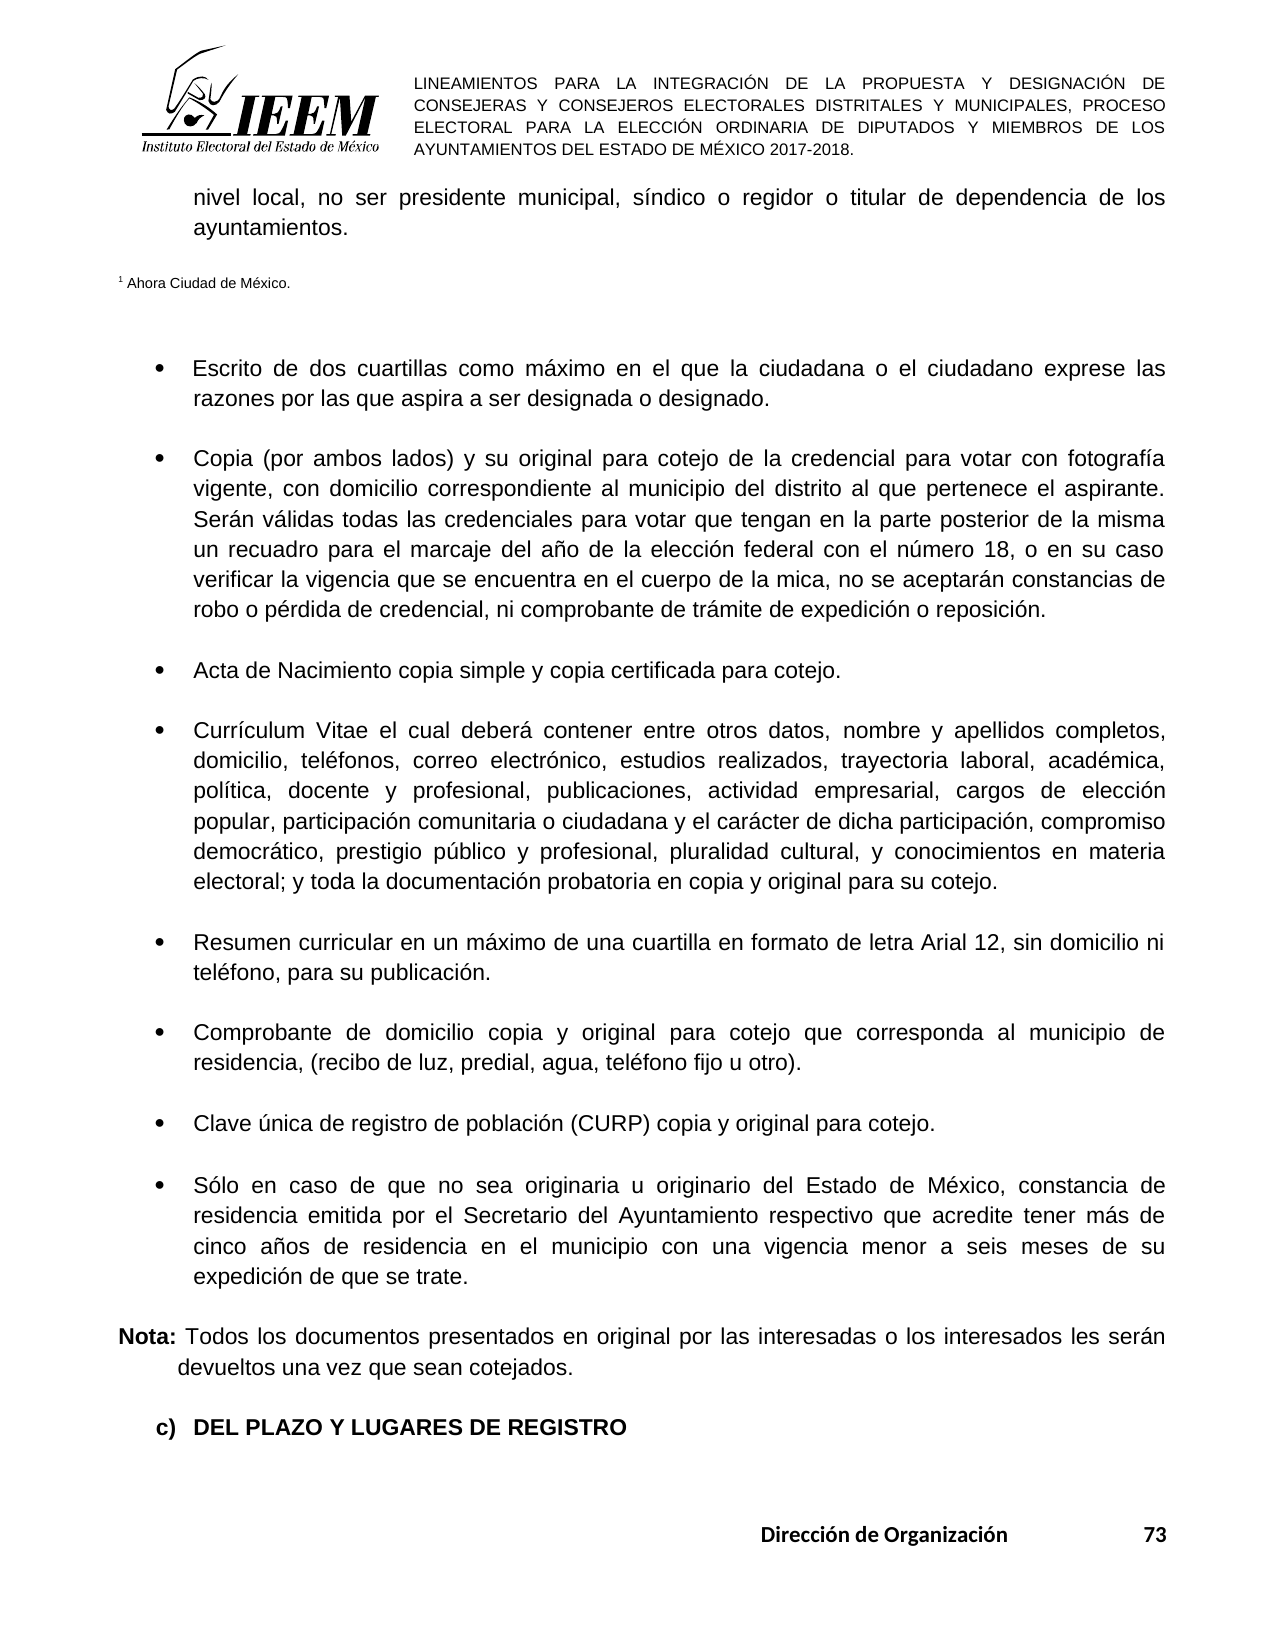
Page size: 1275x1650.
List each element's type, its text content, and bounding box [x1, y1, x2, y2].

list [156, 184, 1166, 240]
list Escrito de dos cuartillas como máximo en el que la ciudadana o el ciudadano exprese las razones por las que aspira a ser designada o designado. [156, 354, 1166, 411]
list Resumen curricular en un máximo de una cuartilla en formato de letra Arial 12, sin domicilio ni teléfono, para su publicación. [156, 928, 1166, 985]
text 1 Ahora Ciudad de México. [118, 274, 1166, 291]
list Sólo en caso de que no sea originaria u originario del Estado de México, constancia de residencia emitida por el Secretario del Ayuntamiento respectivo que acredite tener más de cinco años de residencia en el municipio con una vigencia menor a seis meses de su expedición de que se trate. [156, 1172, 1166, 1289]
text Nota: Todos los documentos presentados en original por las interesadas o los interesados les serán devueltos una vez que sean cotejados. [118, 1323, 1166, 1380]
list DEL PLAZO Y LUGARES DE REGISTRO [156, 1414, 1166, 1440]
list Comprobante de domicilio copia y original para cotejo que corresponda al municipio de residencia, (recibo de luz, predial, agua, teléfono fijo u otro). [156, 1019, 1166, 1076]
list Acta de Nacimiento copia simple y copia certificada para cotejo. [156, 657, 1166, 683]
list Currículum Vitae el cual deberá contener entre otros datos, nombre y apellidos completos, domicilio, teléfonos, correo electrónico, estudios realizados, trayectoria laboral, académica, política, docente y profesional, publicaciones, actividad empresarial, cargos de elección popular, participación comunitaria o ciudadana y el carácter de dicha participación, compromiso democrático, prestigio público y profesional, pluralidad cultural, y conocimientos en materia electoral; y toda la documentación probatoria en copia y original para su cotejo. [156, 717, 1166, 894]
list Copia (por ambos lados) y su original para cotejo de la credencial para votar con fotografía vigente, con domicilio correspondiente al municipio del distrito al que pertenece el aspirante. Serán válidas todas las credenciales para votar que tengan en la parte posterior de la misma un recuadro para el marcaje del año de la elección federal con el número 18, o en su caso verificar la vigencia que se encuentra en el cuerpo de la mica, no se aceptarán constancias de robo o pérdida de credencial, ni comprobante de trámite de expedición o reposición. [156, 445, 1166, 623]
list Clave única de registro de población (CURP) copia y original para cotejo. [156, 1110, 1166, 1136]
